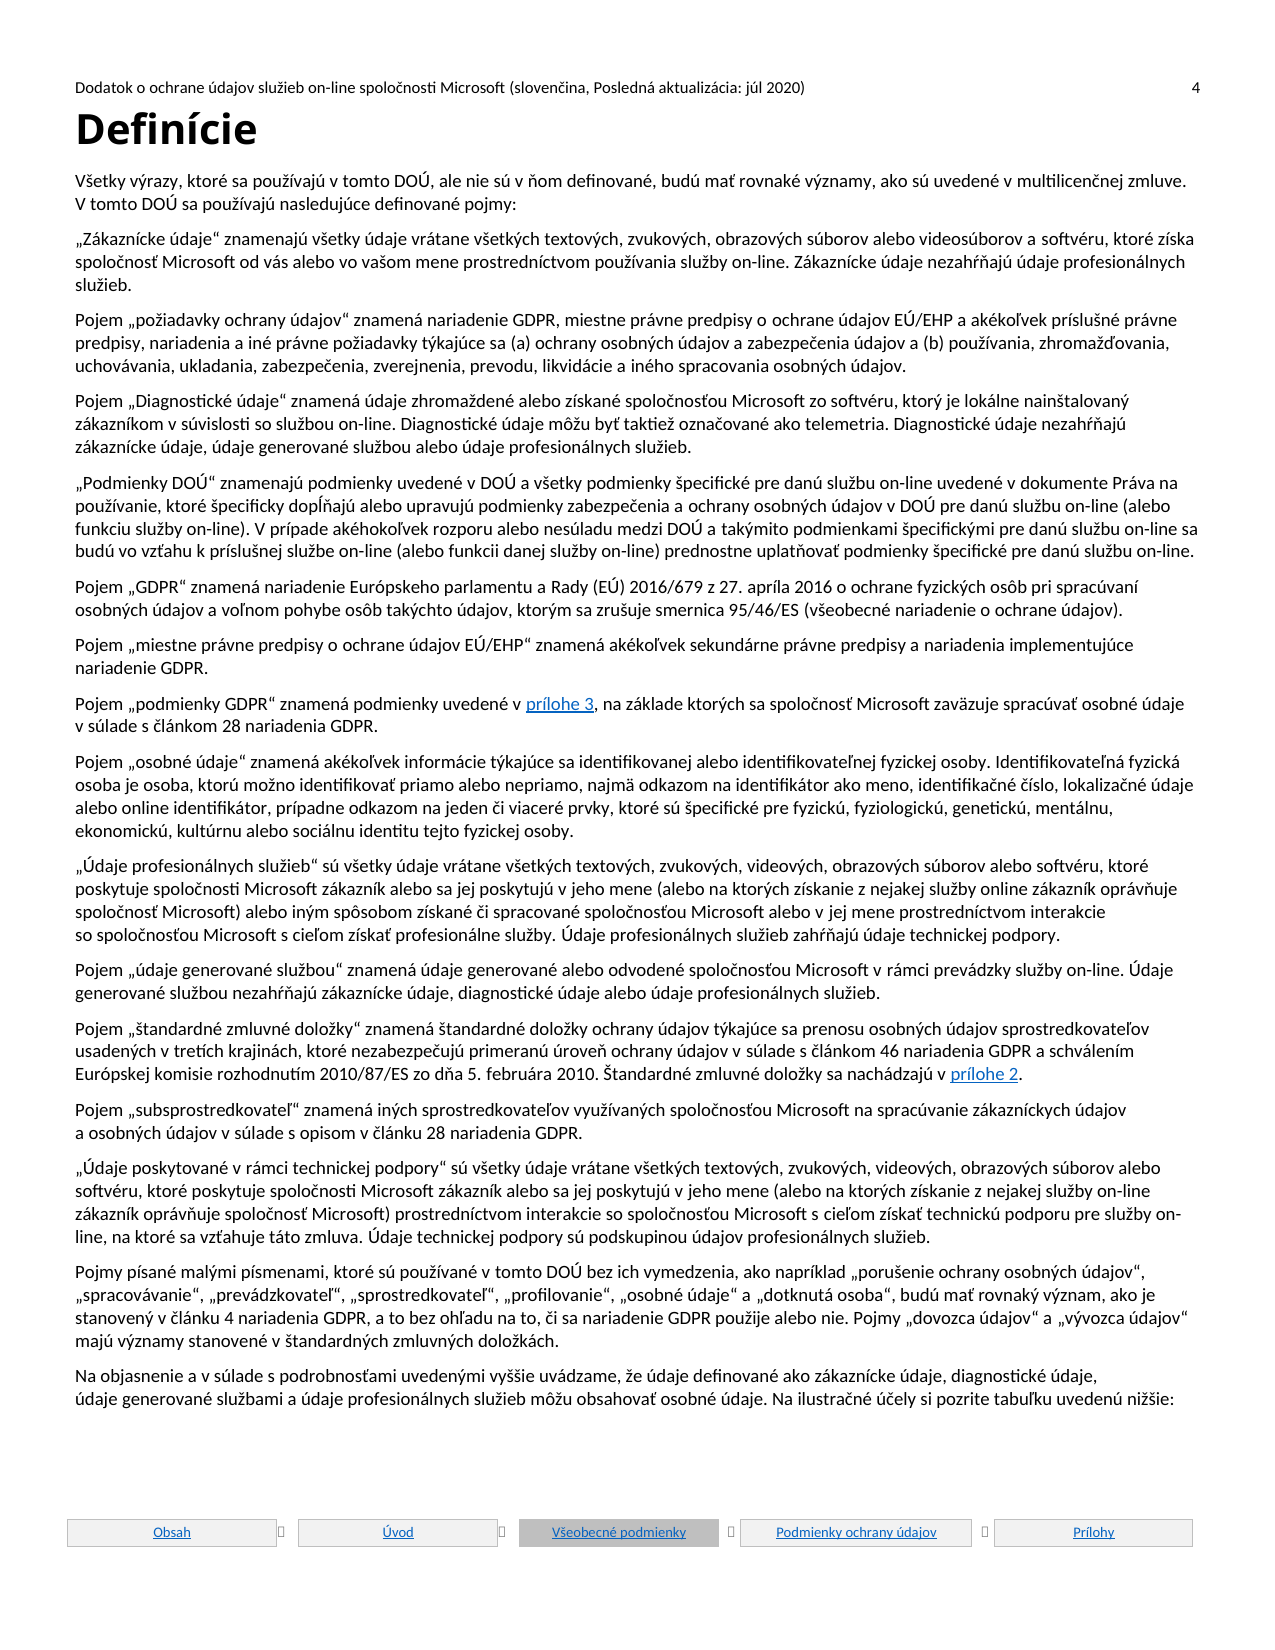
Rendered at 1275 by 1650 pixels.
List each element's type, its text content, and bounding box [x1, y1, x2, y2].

list „Údaje profesionálnych služieb“ sú všetky údaje vrátane všetkých textových, zvukových, videových, obrazových súborov alebo softvéru, ktoré poskytuje spoločnosti Microsoft zákazník alebo sa jej poskytujú v jeho mene (alebo na ktorých získanie z nejakej služby online zákazník oprávňuje spoločnosť Microsoft) alebo iným spôsobom získané či spracované spoločnosťou Microsoft alebo v jej mene prostredníctvom interakcie so spoločnosťou Microsoft s cieľom získať profesionálne služby. Údaje profesionálnych služieb zahŕňajú údaje technickej podpory. [75, 854, 1200, 946]
list Na objasnenie a v súlade s podrobnosťami uvedenými vyššie uvádzame, že údaje definované ako zákaznícke údaje, diagnostické údaje, údaje generované službami a údaje profesionálnych služieb môžu obsahovať osobné údaje. Na ilustračné účely si pozrite tabuľku uvedenú nižšie: [75, 1364, 1200, 1410]
list Pojem „podmienky GDPR“ znamená podmienky uvedené v prílohe 3, na základe ktorých sa spoločnosť Microsoft zaväzuje spracúvať osobné údaje v súlade s článkom 28 nariadenia GDPR. [75, 692, 1200, 737]
list Pojem „štandardné zmluvné doložky“ znamená štandardné doložky ochrany údajov týkajúce sa prenosu osobných údajov sprostredkovateľov usadených v tretích krajinách, ktoré nezabezpečujú primeranú úroveň ochrany údajov v súlade s článkom 46 nariadenia GDPR a schválením Európskej komisie rozhodnutím 2010/87/ES zo dňa 5. februára 2010. Štandardné zmluvné doložky sa nachádzajú v prílohe 2. [75, 1017, 1200, 1085]
list Pojem „Diagnostické údaje“ znamená údaje zhromaždené alebo získané spoločnosťou Microsoft zo softvéru, ktorý je lokálne nainštalovaný zákazníkom v súvislosti so službou on-line. Diagnostické údaje môžu byť taktiež označované ako telemetria. Diagnostické údaje nezahŕňajú zákaznícke údaje, údaje generované službou alebo údaje profesionálnych služieb. [75, 389, 1200, 458]
list „Zákaznícke údaje“ znamenajú všetky údaje vrátane všetkých textových, zvukových, obrazových súborov alebo videosúborov a softvéru, ktoré získa spoločnosť Microsoft od vás alebo vo vašom mene prostredníctvom používania služby on-line. Zákaznícke údaje nezahŕňajú údaje profesionálnych služieb. [75, 227, 1200, 296]
list Pojem „požiadavky ochrany údajov“ znamená nariadenie GDPR, miestne právne predpisy o ochrane údajov EÚ/EHP a akékoľvek príslušné právne predpisy, nariadenia a iné právne požiadavky týkajúce sa (a) ochrany osobných údajov a zabezpečenia údajov a (b) používania, zhromažďovania, uchovávania, ukladania, zabezpečenia, zverejnenia, prevodu, likvidácie a iného spracovania osobných údajov. [75, 308, 1200, 377]
list Pojem „osobné údaje“ znamená akékoľvek informácie týkajúce sa identifikovanej alebo identifikovateľnej fyzickej osoby. Identifikovateľná fyzická osoba je osoba, ktorú možno identifikovať priamo alebo nepriamo, najmä odkazom na identifikátor ako meno, identifikačné číslo, lokalizačné údaje alebo online identifikátor, prípadne odkazom na jeden či viaceré prvky, ktoré sú špecifické pre fyzickú, fyziologickú, genetickú, mentálnu, ekonomickú, kultúrnu alebo sociálnu identitu tejto fyzickej osoby. [75, 750, 1200, 842]
list Všetky výrazy, ktoré sa používajú v tomto DOÚ, ale nie sú v ňom definované, budú mať rovnaké významy, ako sú uvedené v multilicenčnej zmluve. V tomto DOÚ sa používajú nasledujúce definované pojmy: [75, 169, 1200, 214]
list Pojem „miestne právne predpisy o ochrane údajov EÚ/EHP“ znamená akékoľvek sekundárne právne predpisy a nariadenia implementujúce nariadenie GDPR. [75, 633, 1200, 679]
list Pojem „subsprostredkovateľ“ znamená iných sprostredkovateľov využívaných spoločnosťou Microsoft na spracúvanie zákazníckych údajov a osobných údajov v súlade s opisom v článku 28 nariadenia GDPR. [75, 1098, 1200, 1144]
list „Údaje poskytované v rámci technickej podpory“ sú všetky údaje vrátane všetkých textových, zvukových, videových, obrazových súborov alebo softvéru, ktoré poskytuje spoločnosti Microsoft zákazník alebo sa jej poskytujú v jeho mene (alebo na ktorých získanie z nejakej služby on-line zákazník oprávňuje spoločnosť Microsoft) prostredníctvom interakcie so spoločnosťou Microsoft s cieľom získať technickú podporu pre služby on-line, na ktoré sa vzťahuje táto zmluva. Údaje technickej podpory sú podskupinou údajov profesionálnych služieb. [75, 1156, 1200, 1248]
subtitle Definície [75, 99, 1200, 156]
list Pojmy písané malými písmenami, ktoré sú používané v tomto DOÚ bez ich vymedzenia, ako napríklad „porušenie ochrany osobných údajov“, „spracovávanie“, „prevádzkovateľ“, „sprostredkovateľ“, „profilovanie“, „osobné údaje“ a „dotknutá osoba“, budú mať rovnaký význam, ako je stanovený v článku 4 nariadenia GDPR, a to bez ohľadu na to, či sa nariadenie GDPR použije alebo nie. Pojmy „dovozca údajov“ a „vývozca údajov“ majú významy stanovené v štandardných zmluvných doložkách. [75, 1260, 1200, 1352]
list Pojem „GDPR“ znamená nariadenie Európskeho parlamentu a Rady (EÚ) 2016/679 z 27. apríla 2016 o ochrane fyzických osôb pri spracúvaní osobných údajov a voľnom pohybe osôb takýchto údajov, ktorým sa zrušuje smernica 95/46/ES (všeobecné nariadenie o ochrane údajov). [75, 575, 1200, 621]
list „Podmienky DOÚ“ znamenajú podmienky uvedené v DOÚ a všetky podmienky špecifické pre danú službu on-line uvedené v dokumente Práva na používanie, ktoré špecificky dopĺňajú alebo upravujú podmienky zabezpečenia a ochrany osobných údajov v DOÚ pre danú službu on-line (alebo funkciu služby on-line). V prípade akéhokoľvek rozporu alebo nesúladu medzi DOÚ a takýmito podmienkami špecifickými pre danú službu on-line sa budú vo vzťahu k príslušnej službe on-line (alebo funkcii danej služby on-line) prednostne uplatňovať podmienky špecifické pre danú službu on-line. [75, 471, 1200, 562]
list Pojem „údaje generované službou“ znamená údaje generované alebo odvodené spoločnosťou Microsoft v rámci prevádzky služby on-line. Údaje generované službou nezahŕňajú zákaznícke údaje, diagnostické údaje alebo údaje profesionálnych služieb. [75, 958, 1200, 1004]
